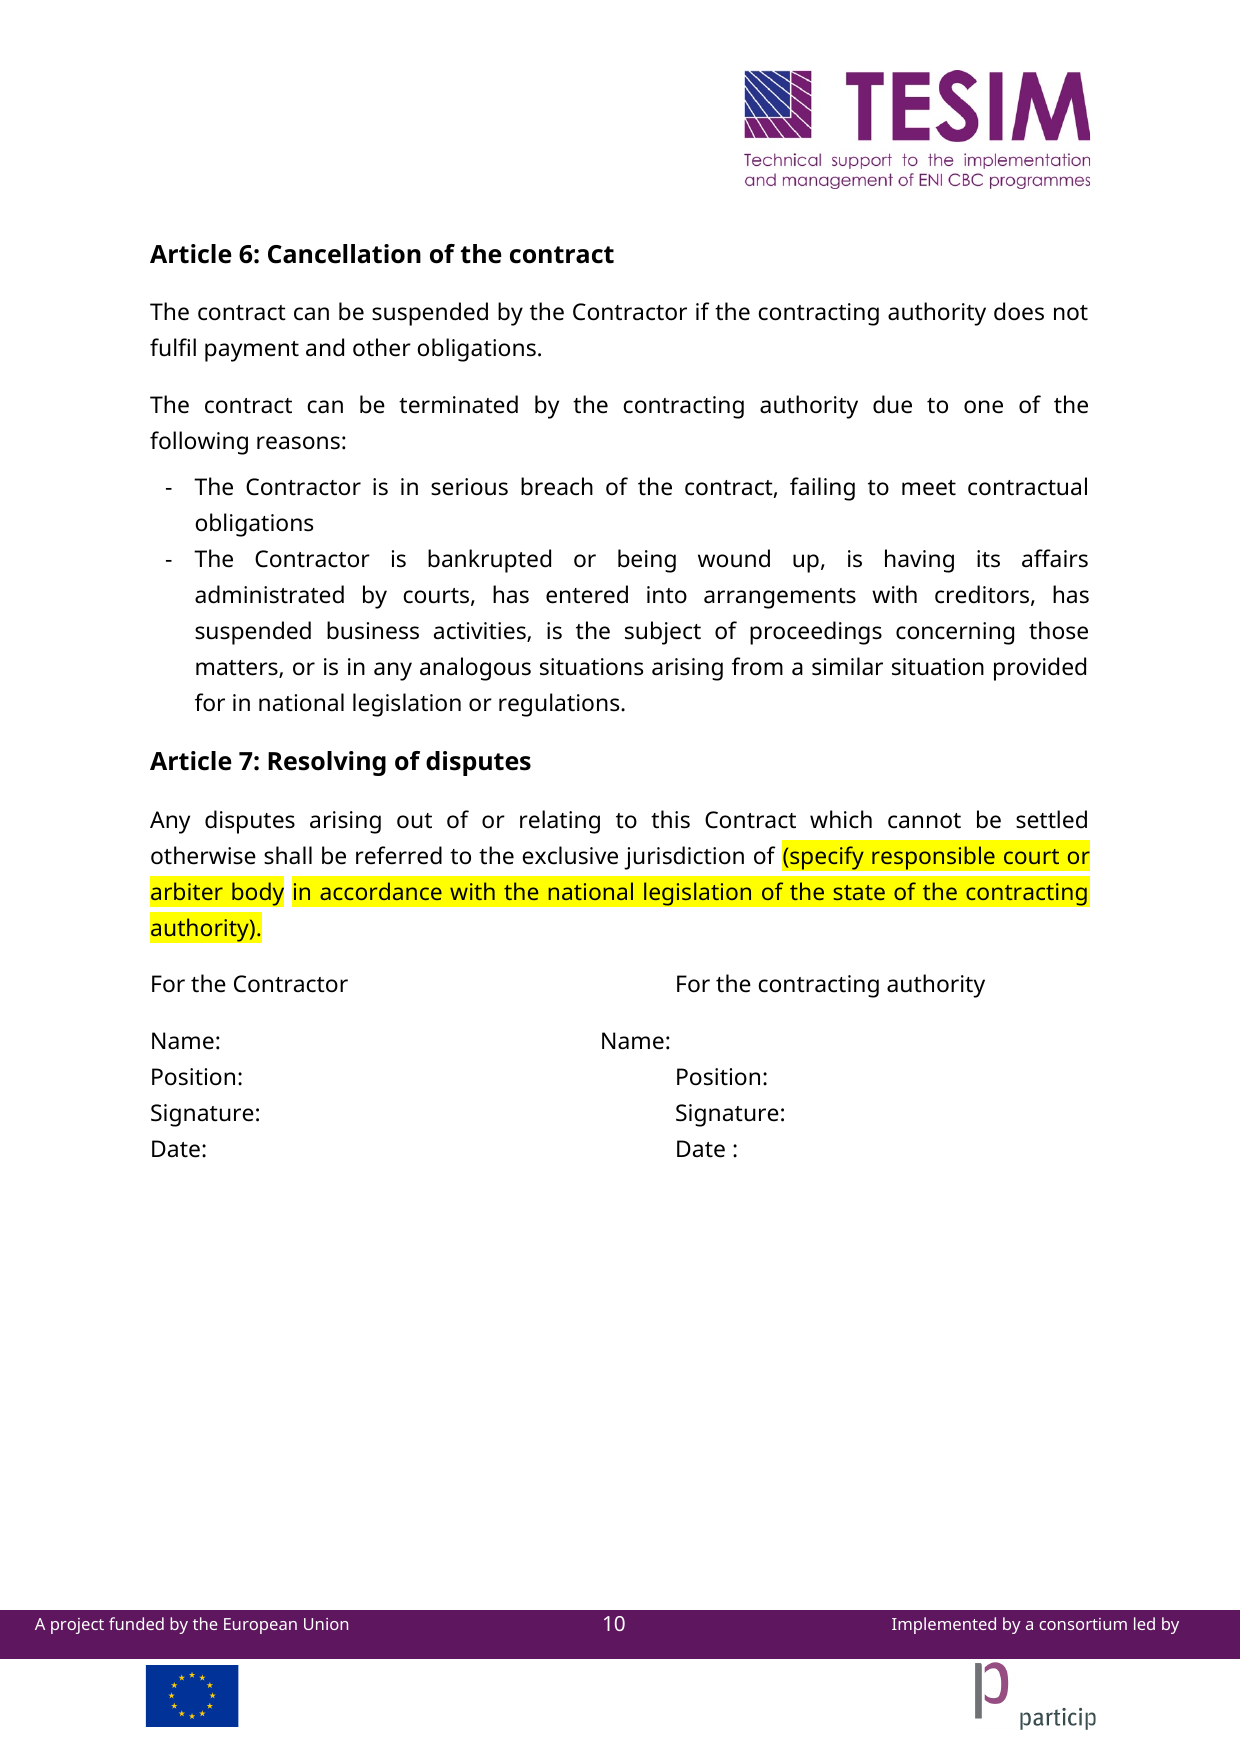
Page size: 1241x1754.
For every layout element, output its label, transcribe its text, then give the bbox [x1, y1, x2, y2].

text Article 6: Cancellation of the contract [150, 236, 1090, 270]
text The contract can be terminated by the contracting authority due to one of the following reasons: [150, 389, 1090, 456]
picture [145, 1665, 239, 1727]
text Position: Position: [150, 1061, 1090, 1092]
picture [975, 1662, 1096, 1730]
text Any disputes arising out of or relating to this Contract which cannot be settled otherwise shall be referred to the exclusive jurisdiction of (specify responsible court or arbiter body in accordance with the national legislation of the state of the contracting authority). [150, 804, 1090, 943]
picture [744, 70, 1091, 189]
list The Contractor is bankrupted or being wound up, is having its affairs administrated by courts, has entered into arrangements with creditors, has suspended business activities, is the subject of proceedings concerning those matters, or is in any analogous situations arising from a similar situation provided for in national legislation or regulations. [165, 543, 1090, 718]
text Date: Date : [150, 1133, 1090, 1164]
text For the Contractor For the contracting authority [150, 968, 1090, 999]
text Name: Name: [150, 1025, 1090, 1056]
text Signature: Signature: [150, 1097, 1090, 1128]
text The contract can be suspended by the Contractor if the contracting authority does not fulfil payment and other obligations. [150, 296, 1090, 363]
list The Contractor is in serious breach of the contract, failing to meet contractual obligations [165, 471, 1090, 538]
text Article 7: Resolving of disputes [150, 744, 1090, 778]
